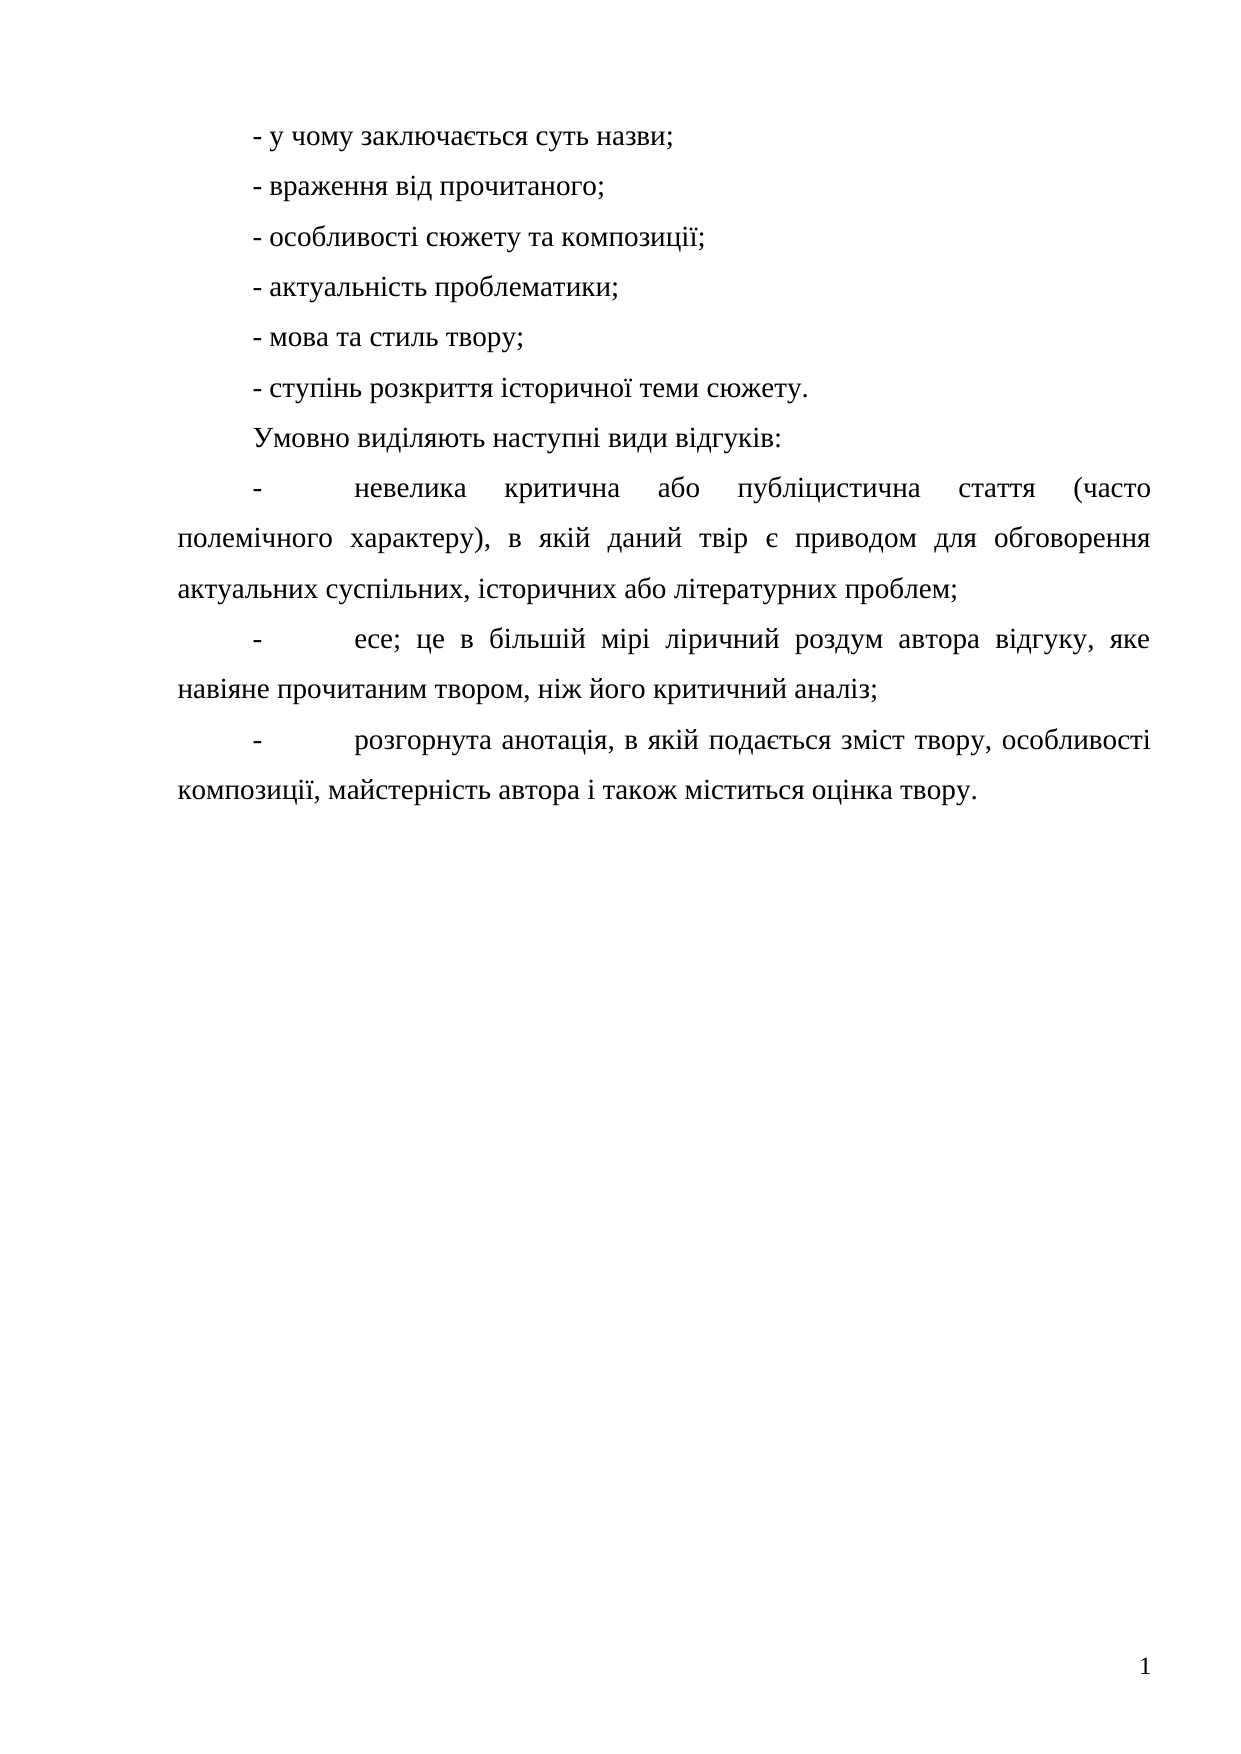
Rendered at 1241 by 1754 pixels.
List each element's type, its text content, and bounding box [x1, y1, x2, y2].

list розгорнута анотація, в якій подається зміст твору, особливості композиції, майстерність автора і також міститься оцінка твору. [177, 722, 1152, 806]
text - особливості сюжету та композиції; [177, 219, 1152, 252]
text Умовно виділяють наступні види відгуків: [177, 420, 1152, 453]
text - у чому заключається суть назви; [177, 118, 1152, 152]
text - враження від прочитаного; [177, 168, 1152, 202]
list невелика критична або публіцистична стаття (часто полемічного характеру), в якій даний твір є приводом для обговорення актуальних суспільних, історичних або літературних проблем; [177, 470, 1152, 604]
text - актуальність проблематики; [177, 269, 1152, 303]
text - мова та стиль твору; [177, 319, 1152, 353]
list есе; це в більшій мірі ліричний роздум автора відгуку, яке навіяне прочитаним твором, ніж його критичний аналіз; [177, 621, 1152, 705]
text - ступінь розкриття історичної теми сюжету. [177, 370, 1152, 403]
